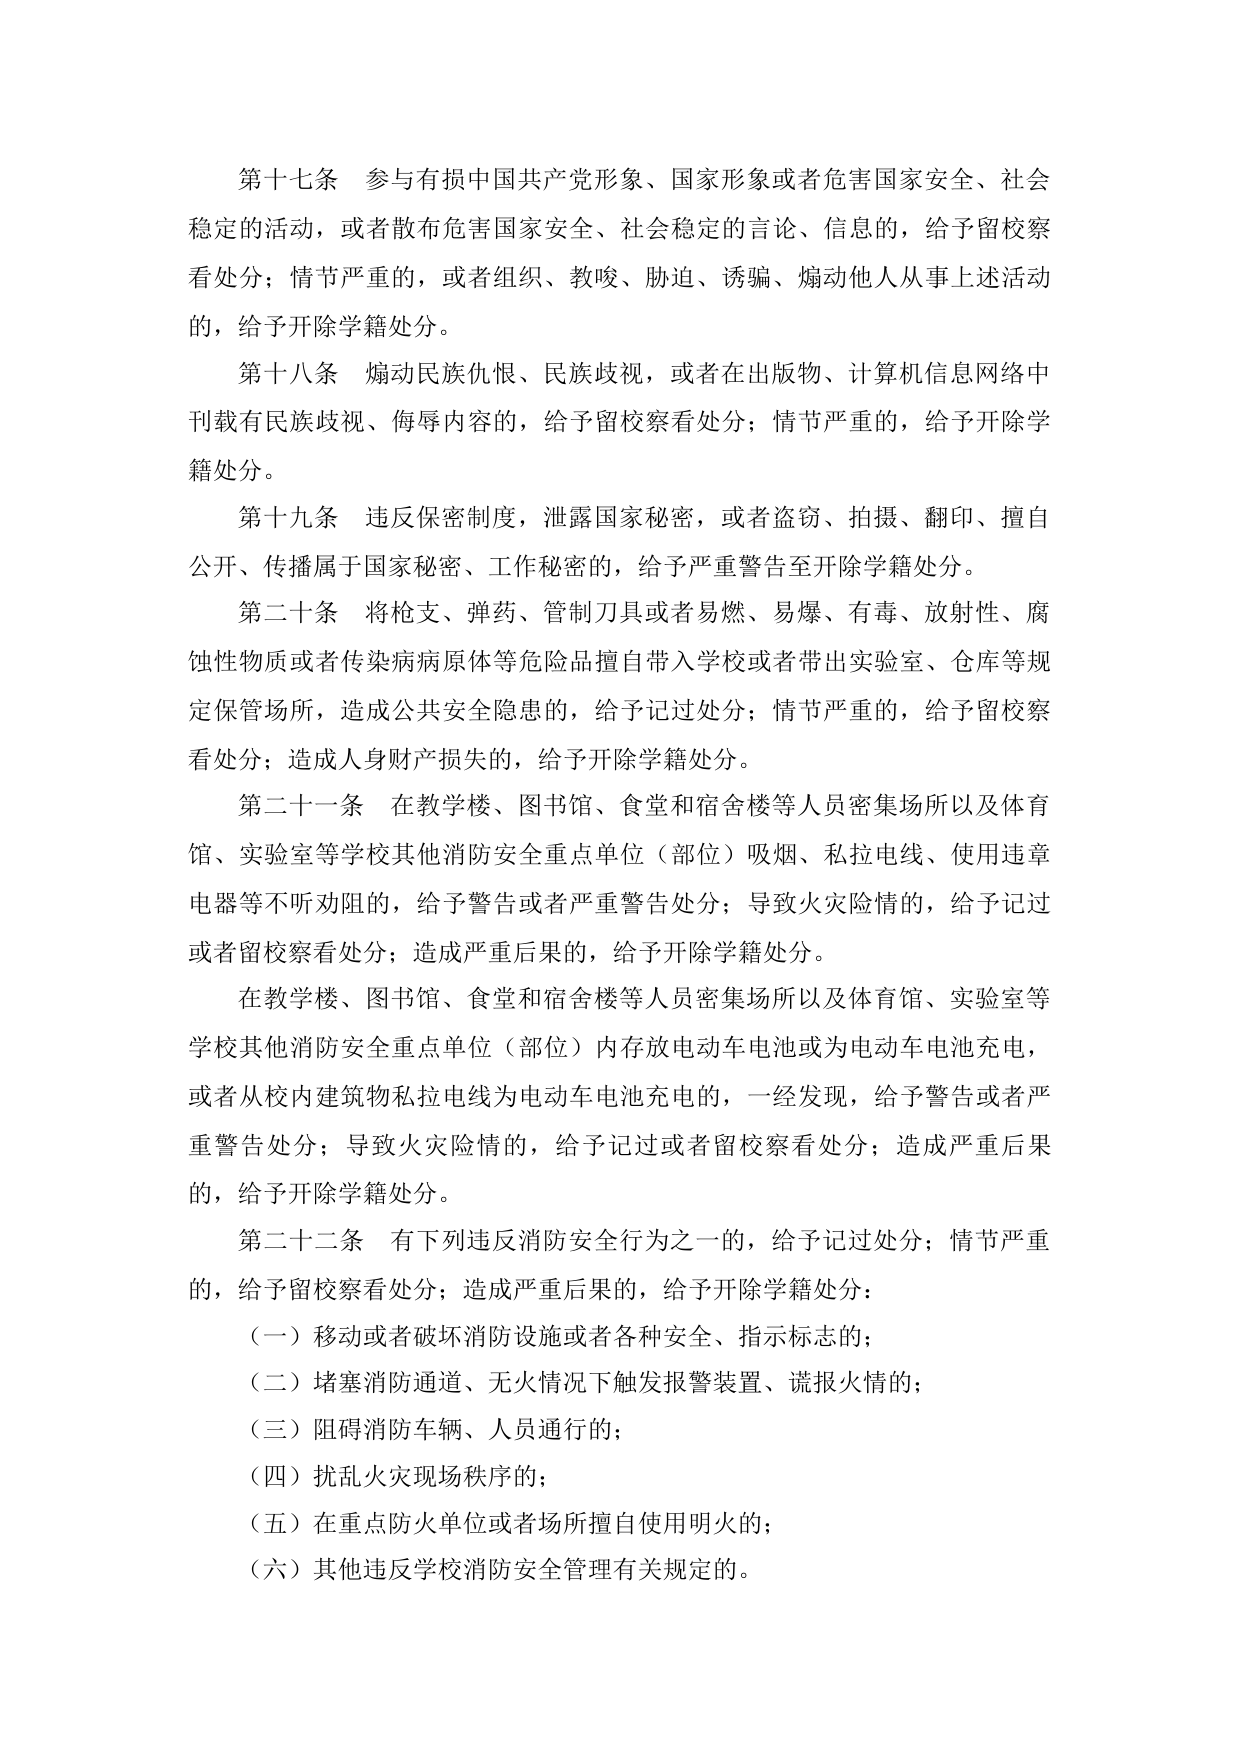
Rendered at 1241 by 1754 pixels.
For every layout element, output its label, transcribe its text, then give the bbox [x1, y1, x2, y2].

text （五）在重点防火单位或者场所擅自使用明火的； [187, 1505, 1053, 1538]
text 第二十一条 在教学楼、图书馆、食堂和宿舍楼等人员密集场所以及体育馆、实验室等学校其他消防安全重点单位（部位）吸烟、私拉电线、使用违章电器等不听劝阻的，给予警告或者严重警告处分；导致火灾险情的，给予记过或者留校察看处分；造成严重后果的，给予开除学籍处分。 [187, 788, 1053, 967]
text 第十八条 煽动民族仇恨、民族歧视，或者在出版物、计算机信息网络中刊载有民族歧视、侮辱内容的，给予留校察看处分；情节严重的，给予开除学籍处分。 [187, 355, 1053, 485]
text （六）其他违反学校消防安全管理有关规定的。 [187, 1552, 1053, 1584]
text （四）扰乱火灾现场秩序的； [187, 1458, 1053, 1491]
text 第二十条 将枪支、弹药、管制刀具或者易燃、易爆、有毒、放射性、腐蚀性物质或者传染病病原体等危险品擅自带入学校或者带出实验室、仓库等规定保管场所，造成公共安全隐患的，给予记过处分；情节严重的，给予留校察看处分；造成人身财产损失的，给予开除学籍处分。 [187, 595, 1053, 773]
text （一）移动或者破坏消防设施或者各种安全、指示标志的； [187, 1318, 1053, 1351]
text （三）阻碍消防车辆、人员通行的； [187, 1412, 1053, 1444]
text 第十九条 违反保密制度，泄露国家秘密，或者盗窃、拍摄、翻印、擅自公开、传播属于国家秘密、工作秘密的，给予严重警告至开除学籍处分。 [187, 499, 1053, 581]
text 第二十二条 有下列违反消防安全行为之一的，给予记过处分；情节严重的，给予留校察看处分；造成严重后果的，给予开除学籍处分： [187, 1223, 1053, 1304]
text （二）堵塞消防通道、无火情况下触发报警装置、谎报火情的； [187, 1365, 1053, 1397]
text 第十七条 参与有损中国共产党形象、国家形象或者危害国家安全、社会稳定的活动，或者散布危害国家安全、社会稳定的言论、信息的，给予留校察看处分；情节严重的，或者组织、教唆、胁迫、诱骗、煽动他人从事上述活动的，给予开除学籍处分。 [187, 162, 1053, 341]
text 在教学楼、图书馆、食堂和宿舍楼等人员密集场所以及体育馆、实验室等学校其他消防安全重点单位（部位）内存放电动车电池或为电动车电池充电，或者从校内建筑物私拉电线为电动车电池充电的，一经发现，给予警告或者严重警告处分；导致火灾险情的，给予记过或者留校察看处分；造成严重后果的，给予开除学籍处分。 [187, 981, 1053, 1208]
